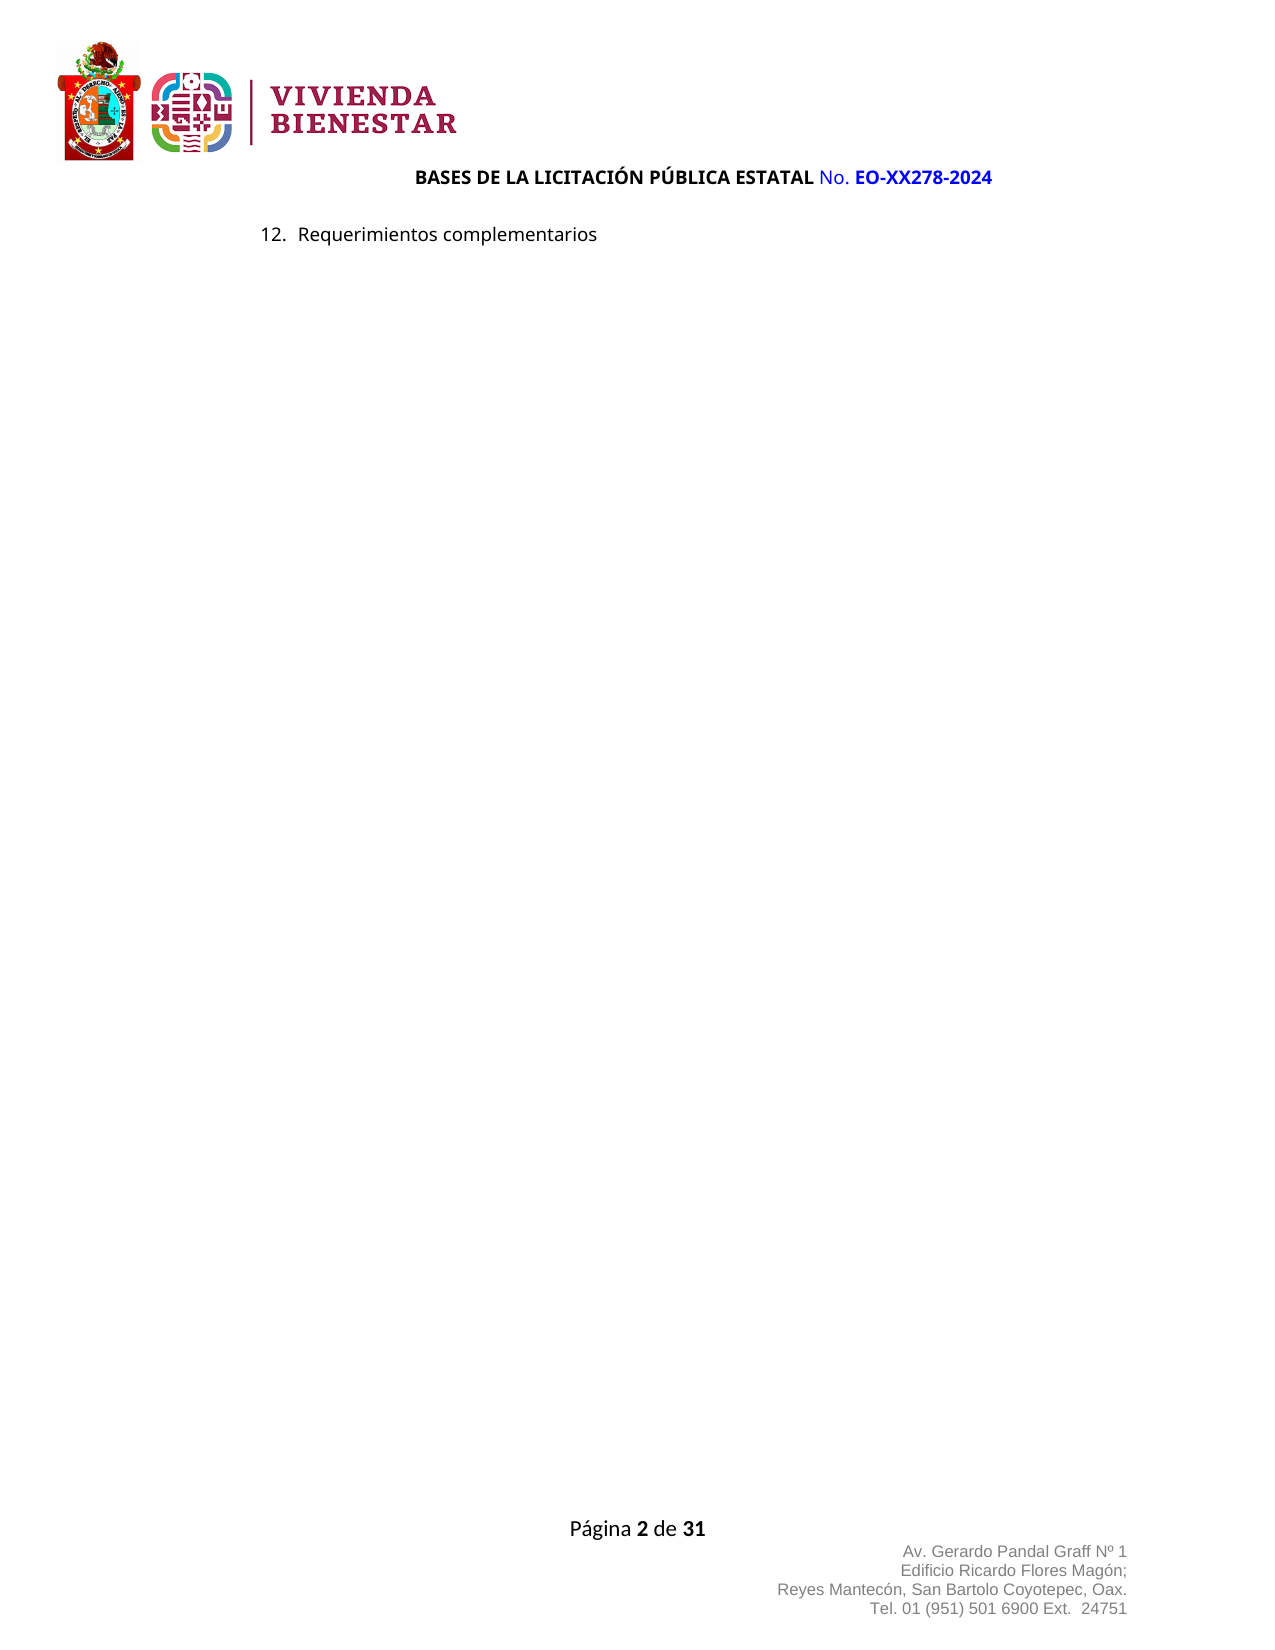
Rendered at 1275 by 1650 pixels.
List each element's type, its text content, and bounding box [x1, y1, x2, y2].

picture [147, 64, 473, 161]
picture [55, 41, 143, 163]
list Requerimientos complementarios [260, 221, 1127, 247]
